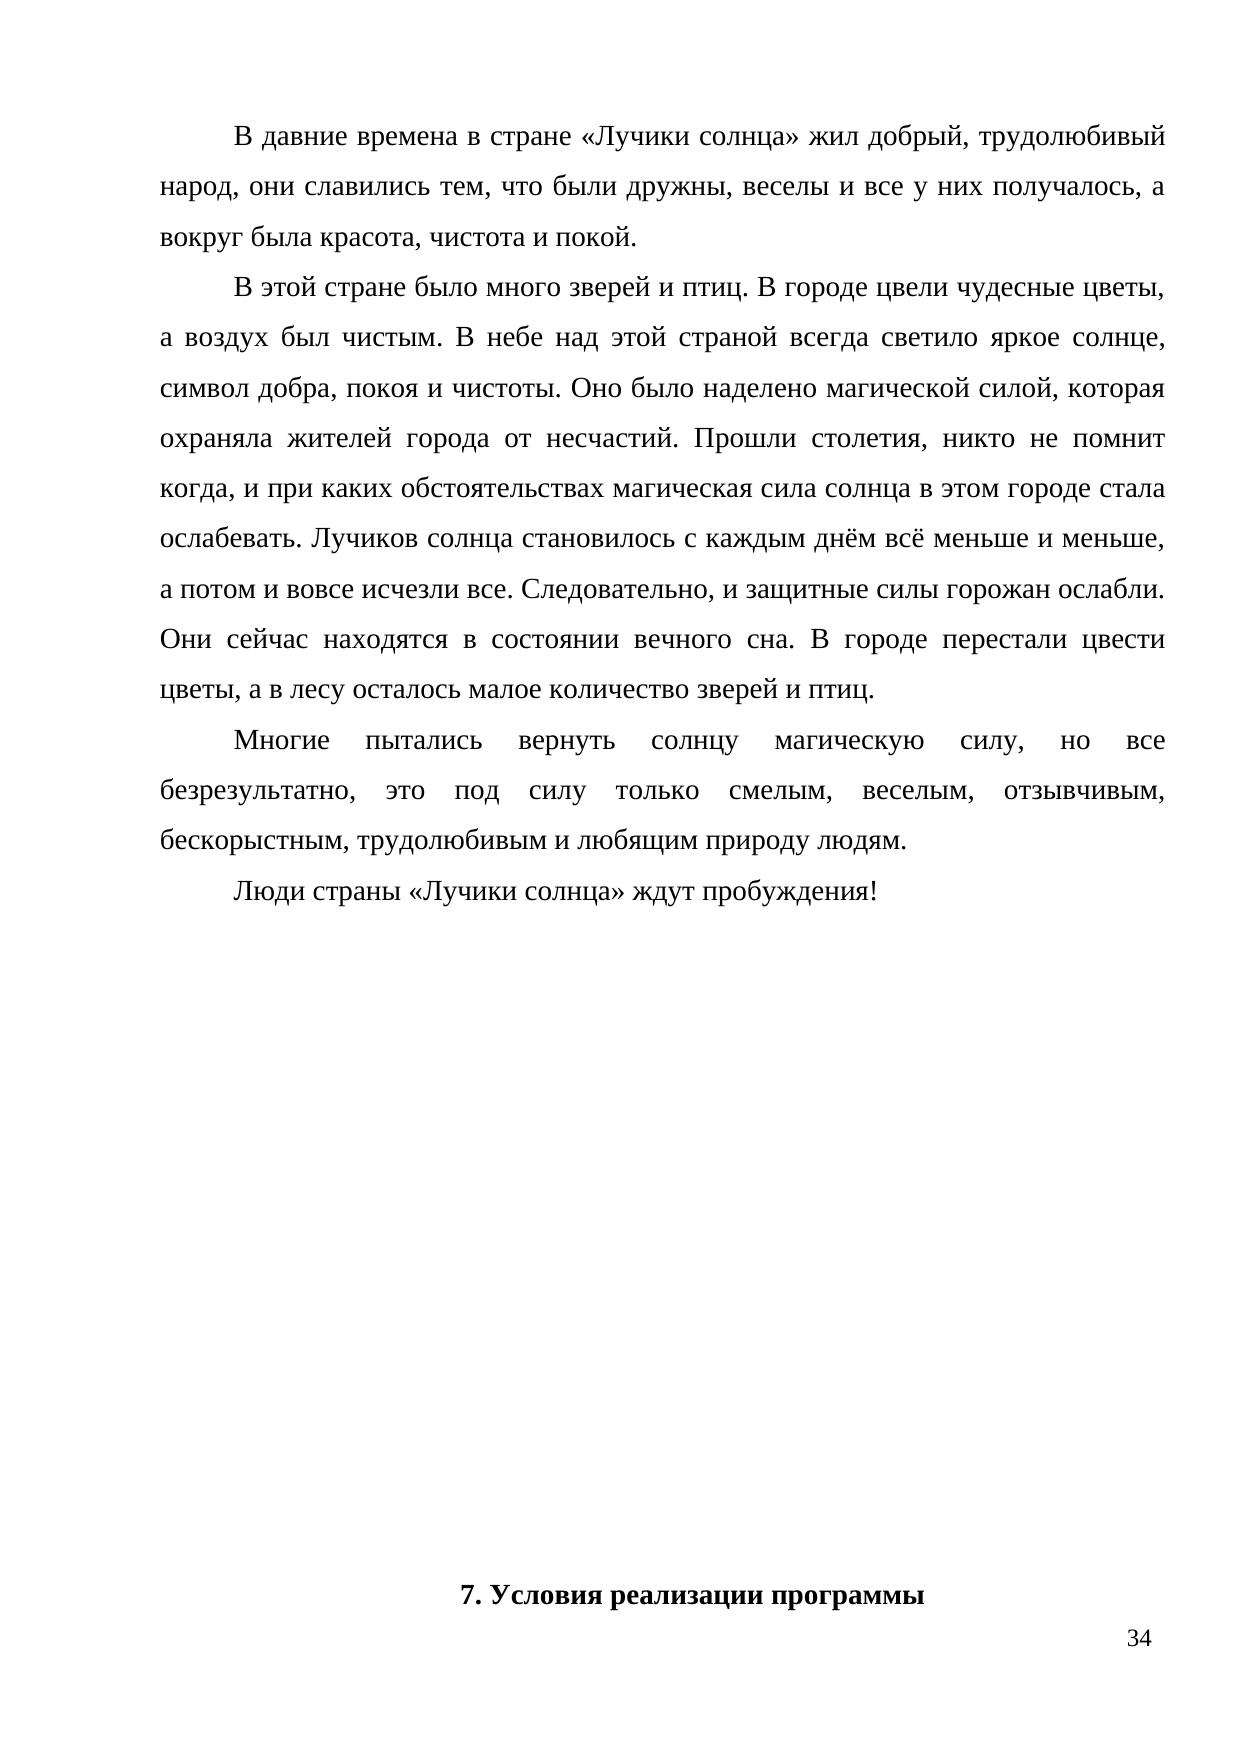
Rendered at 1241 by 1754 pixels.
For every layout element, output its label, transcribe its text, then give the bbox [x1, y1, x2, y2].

text В давние времена в стране «Лучики солнца» жил добрый, трудолюбивый народ, они славились тем, что были дружны, веселы и все у них получалось, а вокруг была красота, чистота и покой. [159, 118, 1166, 252]
text Люди страны «Лучики солнца» ждут пробуждения! [159, 873, 1166, 906]
text Многие пытались вернуть солнцу магическую силу, но все безрезультатно, это под силу только смелым, веселым, отзывчивым, бескорыстным, трудолюбивым и любящим природу людям. [159, 722, 1166, 856]
text 7. Условия реализации программы [159, 1577, 1152, 1611]
text В этой стране было много зверей и птиц. В городе цвели чудесные цветы, а воздух был чистым. В небе над этой страной всегда светило яркое солнце, символ добра, покоя и чистоты. Оно было наделено магической силой, которая охраняла жителей города от несчастий. Прошли столетия, никто не помнит когда, и при каких обстоятельствах магическая сила солнца в этом городе стала ослабевать. Лучиков солнца становилось с каждым днём всё меньше и меньше, а потом и вовсе исчезли все. Следовательно, и защитные силы горожан ослабли. Они сейчас находятся в состоянии вечного сна. В городе перестали цвести цветы, а в лесу осталось малое количество зверей и птиц. [159, 269, 1166, 705]
